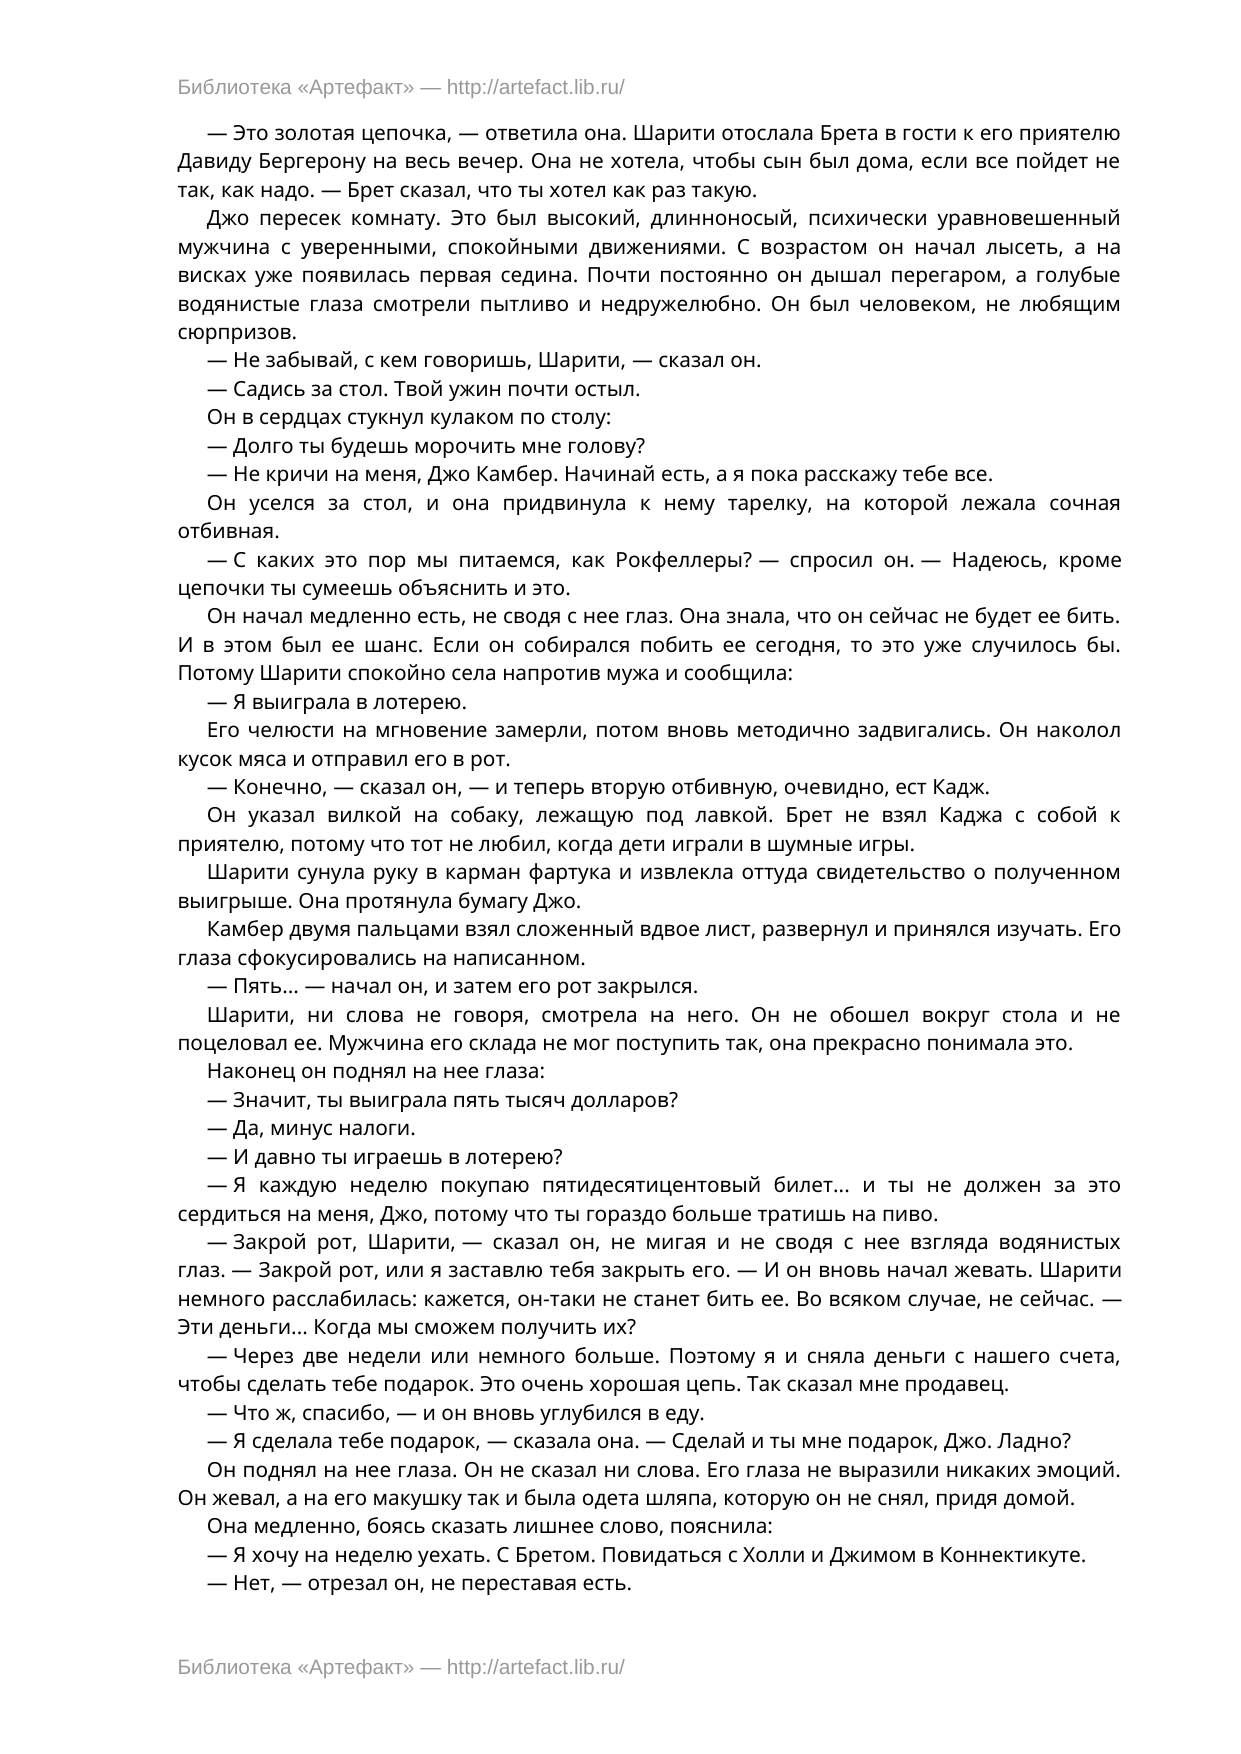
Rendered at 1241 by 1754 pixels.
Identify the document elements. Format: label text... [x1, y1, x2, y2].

text Он указал вилкой на собаку, лежащую под лавкой. Брет не взял Каджа с собой к приятелю, потому что тот не любил, когда дети играли в шумные игры. [177, 801, 1122, 857]
text — Не забывай, с кем говоришь, Шарити, — сказал он. [177, 346, 1122, 374]
text — Не кричи на меня, Джо Камбер. Начинай есть, а я пока расскажу тебе все. [177, 459, 1122, 488]
text — Закрой рот, Шарити, — сказал он, не мигая и не сводя с нее взгляда водянистых глаз. — Закрой рот, или я заставлю тебя закрыть его. — И он вновь начал жевать. Шарити немного расслабилась: кажется, он-таки не станет бить ее. Во всяком случае, не сейчас. — Эти деньги... Когда мы сможем получить их? [177, 1227, 1122, 1341]
text — Садись за стол. Твой ужин почти остыл. [177, 374, 1122, 402]
text Камбер двумя пальцами взял сложенный вдвое лист, развернул и принялся изучать. Его глаза сфокусировались на написанном. [177, 914, 1122, 971]
text — Это золотая цепочка, — ответила она. Шарити отослала Брета в гости к его приятелю Давиду Бергерону на весь вечер. Она не хотела, чтобы сын был дома, если все пойдет не так, как надо. — Брет сказал, что ты хотел как раз такую. [177, 118, 1122, 203]
text — Пять... — начал он, и затем его рот закрылся. [177, 971, 1122, 1000]
text — И давно ты играешь в лотерею? [177, 1142, 1122, 1170]
text — Долго ты будешь морочить мне голову? [177, 431, 1122, 459]
text — Я хочу на неделю уехать. С Бретом. Повидаться с Холли и Джимом в Коннектикуте. [177, 1540, 1122, 1568]
text — Я сделала тебе подарок, — сказала она. — Сделай и ты мне подарок, Джо. Ладно? [177, 1426, 1122, 1455]
text Наконец он поднял на нее глаза: [177, 1057, 1122, 1085]
text Шарити сунула руку в карман фартука и извлекла оттуда свидетельство о полученном выигрыше. Она протянула бумагу Джо. [177, 857, 1122, 914]
text Он поднял на нее глаза. Он не сказал ни слова. Его глаза не выразили никаких эмоций. Он жевал, а на его макушку так и была одета шляпа, которую он не снял, придя домой. [177, 1455, 1122, 1512]
text — Что ж, спасибо, — и он вновь углубился в еду. [177, 1398, 1122, 1426]
text Шарити, ни слова не говоря, смотрела на него. Он не обошел вокруг стола и не поцеловал ее. Мужчина его склада не мог поступить так, она прекрасно понимала это. [177, 1000, 1122, 1057]
text — Я выиграла в лотерею. [177, 687, 1122, 715]
text Джо пересек комнату. Это был высокий, длинноносый, психически уравновешенный мужчина с уверенными, спокойными движениями. С возрастом он начал лысеть, а на висках уже появилась первая седина. Почти постоянно он дышал перегаром, а голубые водянистые глаза смотрели пытливо и недружелюбно. Он был человеком, не любящим сюрпризов. [177, 203, 1122, 346]
text — С каких это пор мы питаемся, как Рокфеллеры? — спросил он. — Надеюсь, кроме цепочки ты сумеешь объяснить и это. [177, 545, 1122, 602]
text Его челюсти на мгновение замерли, потом вновь методично задвигались. Он наколол кусок мяса и отправил его в рот. [177, 715, 1122, 772]
text Он уселся за стол, и она придвинула к нему тарелку, на которой лежала сочная отбивная. [177, 488, 1122, 545]
text Он в сердцах стукнул кулаком по столу: [177, 402, 1122, 431]
text — Значит, ты выиграла пять тысяч долларов? [177, 1085, 1122, 1113]
text Она медленно, боясь сказать лишнее слово, пояснила: [177, 1512, 1122, 1540]
text — Через две недели или немного больше. Поэтому я и сняла деньги с нашего счета, чтобы сделать тебе подарок. Это очень хорошая цепь. Так сказал мне продавец. [177, 1341, 1122, 1398]
text — Я каждую неделю покупаю пятидесятицентовый билет... и ты не должен за это сердиться на меня, Джо, потому что ты гораздо больше тратишь на пиво. [177, 1170, 1122, 1227]
text Он начал медленно есть, не сводя с нее глаз. Она знала, что он сейчас не будет ее бить. И в этом был ее шанс. Если он собирался побить ее сегодня, то это уже случилось бы. Потому Шарити спокойно села напротив мужа и сообщила: [177, 602, 1122, 687]
text — Конечно, — сказал он, — и теперь вторую отбивную, очевидно, ест Кадж. [177, 772, 1122, 801]
text — Да, минус налоги. [177, 1113, 1122, 1142]
text — Нет, — отрезал он, не переставая есть. [177, 1568, 1122, 1597]
